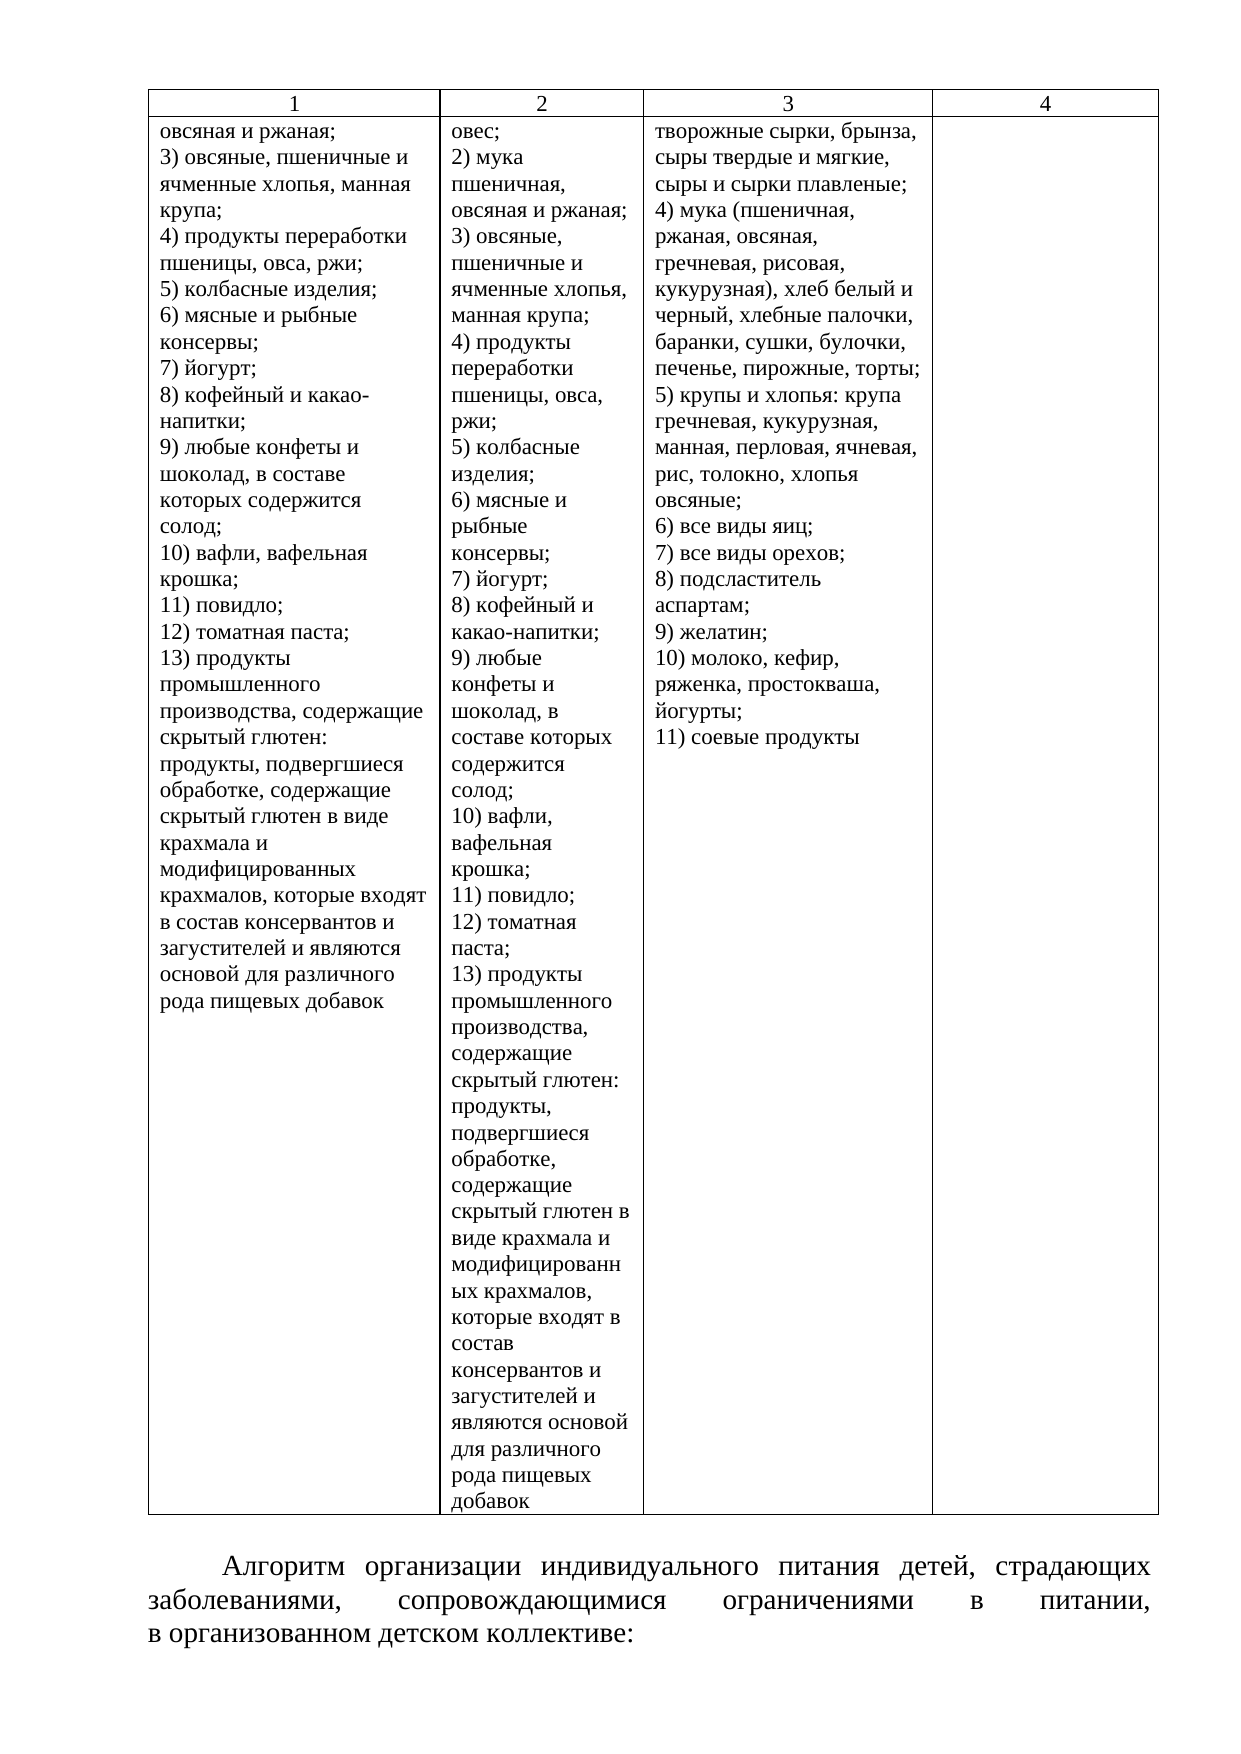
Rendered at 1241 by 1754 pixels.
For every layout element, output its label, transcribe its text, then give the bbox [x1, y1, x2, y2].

table_header 4 [933, 90, 1158, 116]
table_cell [149, 117, 439, 1514]
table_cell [933, 117, 1158, 1514]
table_header 1 [149, 90, 439, 116]
text Алгоритм организации индивидуального питания детей, страдающих заболеваниями, сопровождающимися ограничениями в питании, в организованном детском коллективе: [148, 1548, 1152, 1649]
table_header 2 [441, 90, 643, 116]
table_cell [441, 117, 643, 1514]
table_header 3 [644, 90, 932, 116]
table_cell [644, 117, 932, 1514]
